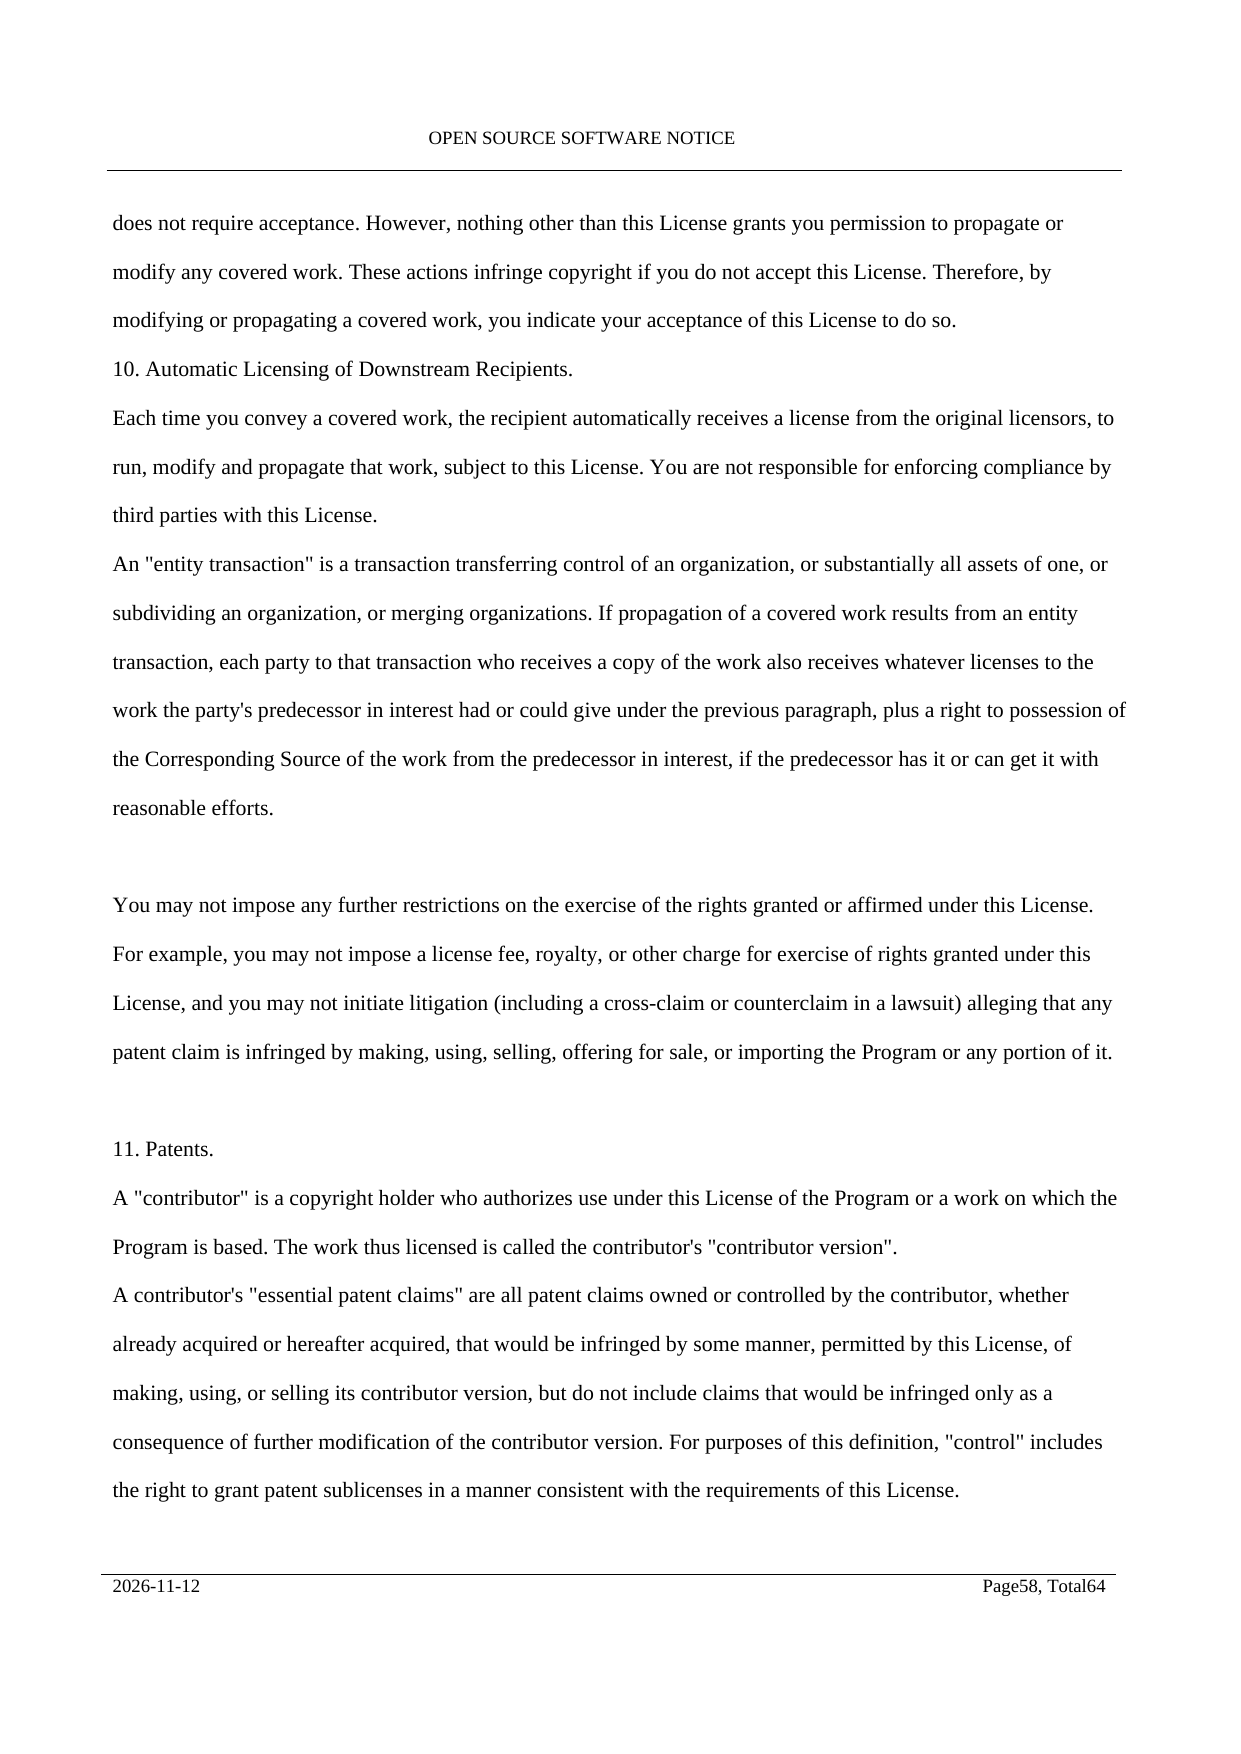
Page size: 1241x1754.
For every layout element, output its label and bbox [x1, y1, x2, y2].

text [112, 206, 1128, 1506]
